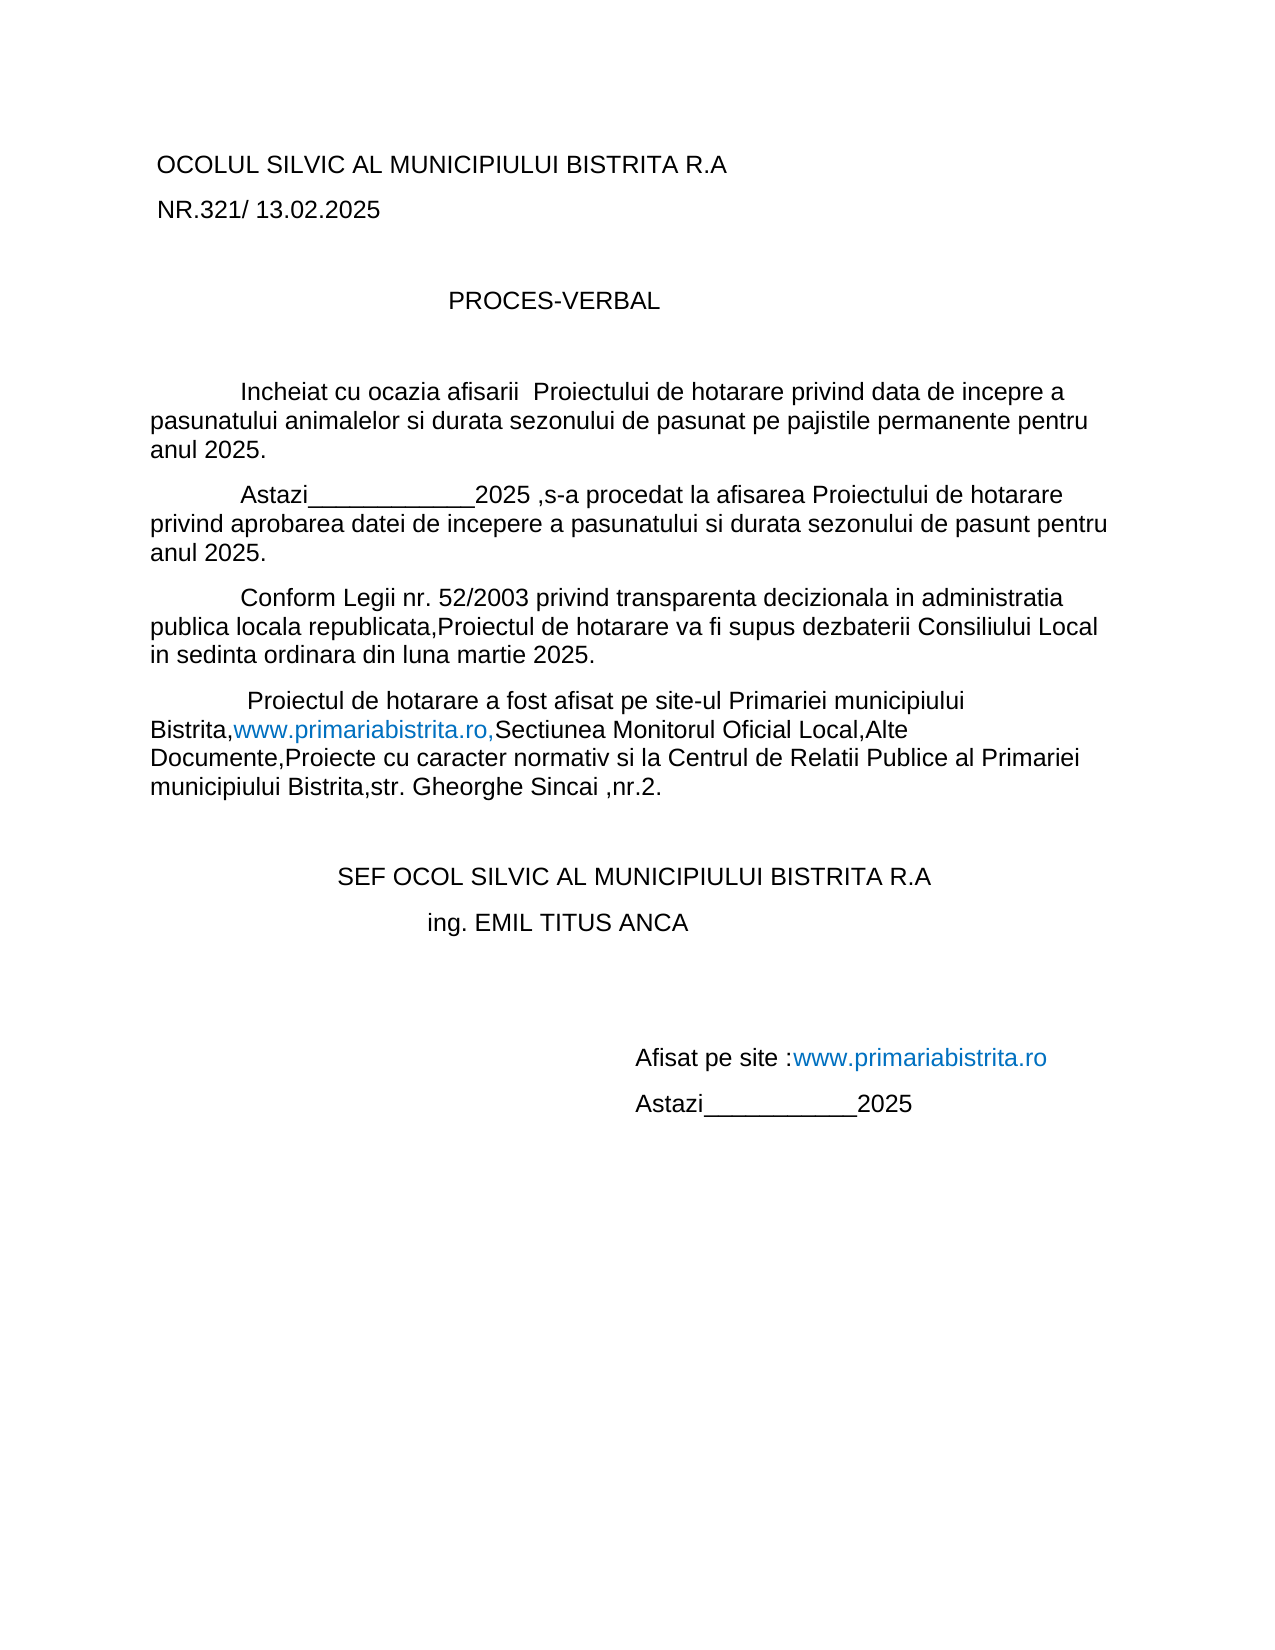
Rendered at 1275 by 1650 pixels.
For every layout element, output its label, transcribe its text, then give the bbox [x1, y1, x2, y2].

text OCOLUL SILVIC AL MUNICIPIULUI BISTRITA R.A [150, 150, 1125, 179]
text NR.321/ 13.02.2025 [150, 195, 1125, 224]
text ing. EMIL TITUS ANCA [150, 908, 1125, 936]
text Incheiat cu ocazia afisarii Proiectului de hotarare privind data de incepre a pasunatului animalelor si durata sezonului de pasunat pe pajistile permanente pentru anul 2025. [150, 377, 1125, 463]
text SEF OCOL SILVIC AL MUNICIPIULUI BISTRITA R.A [150, 862, 1125, 891]
text Afisat pe site :www.primariabistrita.ro [150, 1043, 1125, 1072]
text Proiectul de hotarare a fost afisat pe site-ul Primariei municipiului Bistrita,www.primariabistrita.ro,Sectiunea Monitorul Oficial Local,Alte Documente,Proiecte cu caracter normativ si la Centrul de Relatii Publice al Primariei municipiului Bistrita,str. Gheorghe Sincai ,nr.2. [150, 686, 1125, 801]
text Astazi____________2025 ,s-a procedat la afisarea Proiectului de hotarare privind aprobarea datei de incepere a pasunatului si durata sezonului de pasunt pentru anul 2025. [150, 480, 1125, 566]
text Astazi___________2025 [150, 1088, 1125, 1117]
text Conform Legii nr. 52/2003 privind transparenta decizionala in administratia publica locala republicata,Proiectul de hotarare va fi supus dezbaterii Consiliului Local in sedinta ordinara din luna martie 2025. [150, 583, 1125, 669]
text PROCES-VERBAL [150, 286, 1125, 315]
